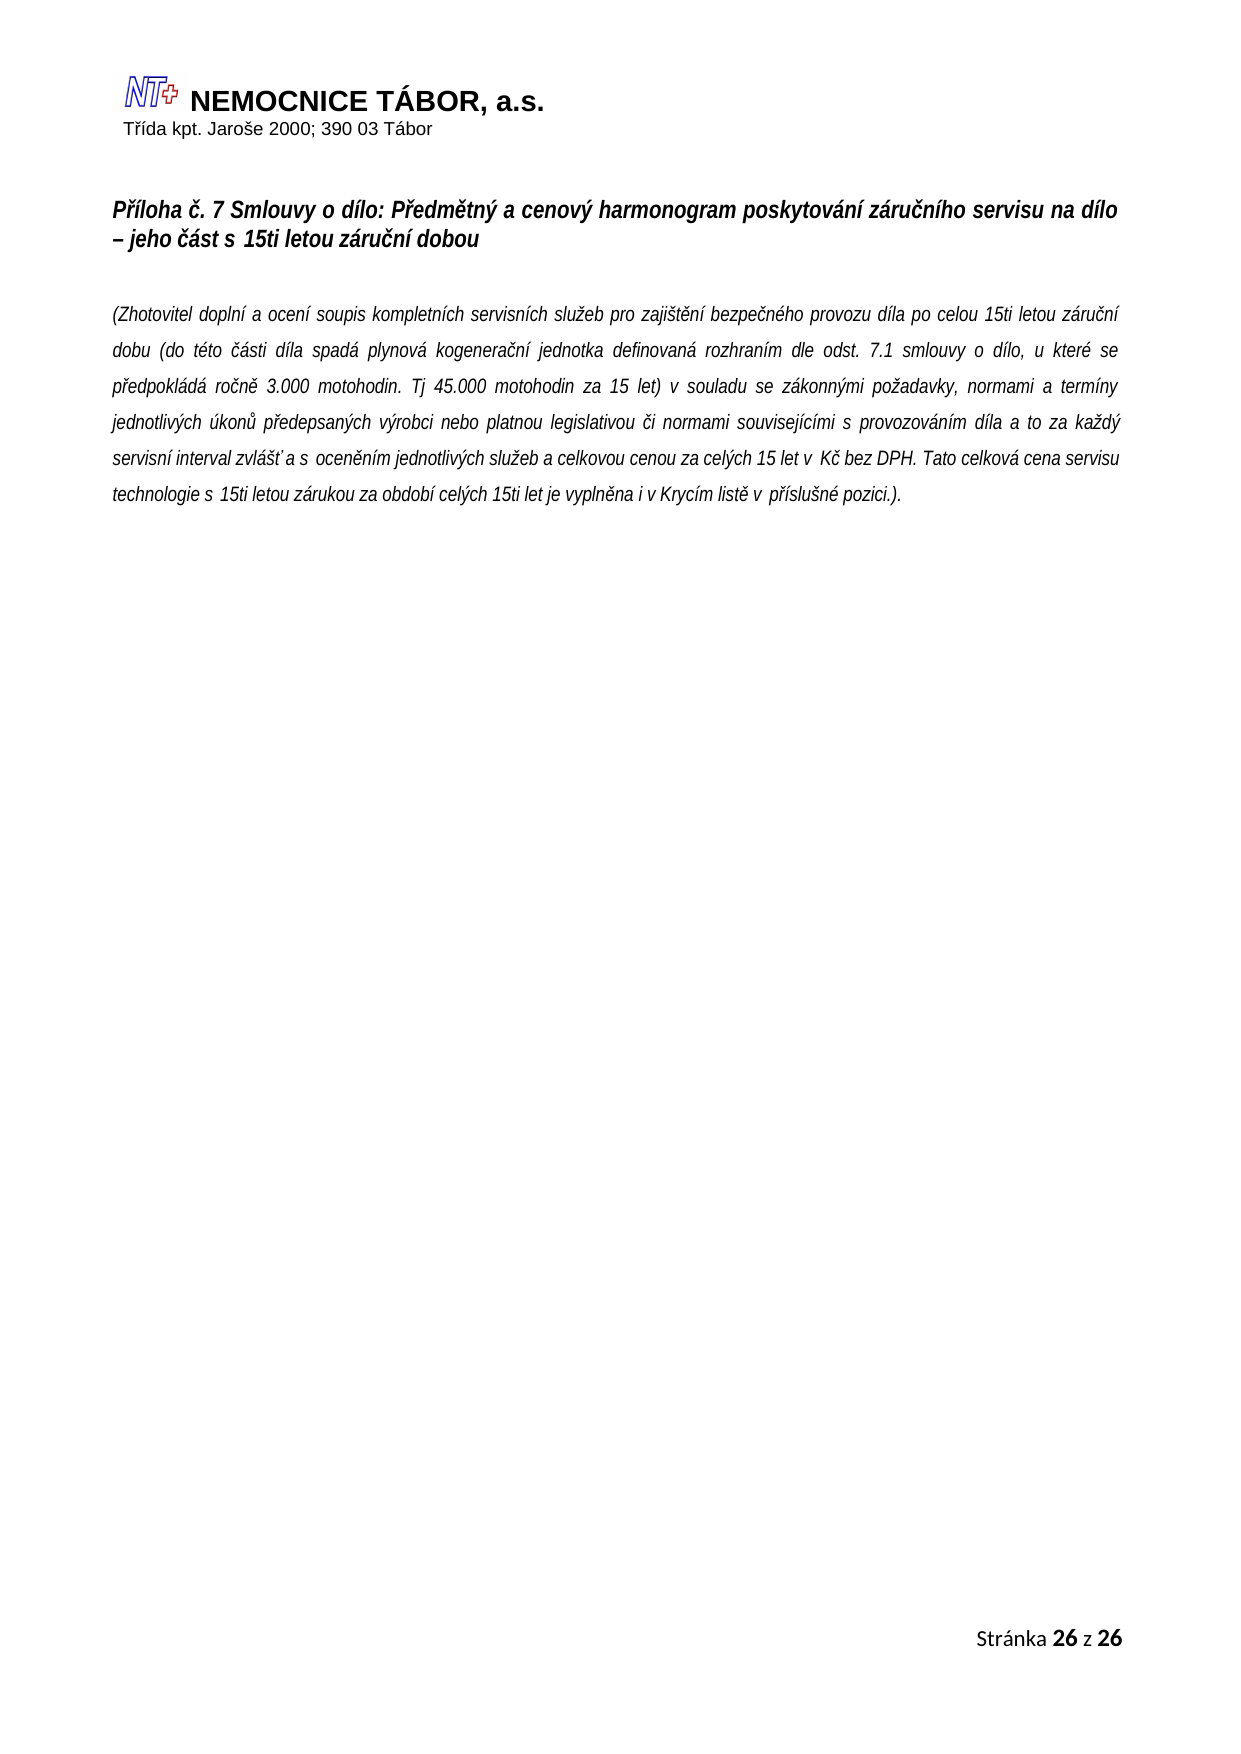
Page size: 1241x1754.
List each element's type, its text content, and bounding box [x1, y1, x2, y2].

text Příloha č. 7 Smlouvy o dílo: Předmětný a cenový harmonogram poskytování záručního servisu na dílo – jeho část s 15ti letou záruční dobou [112, 195, 1122, 252]
text (Zhotovitel doplní a ocení soupis kompletních servisních služeb pro zajištění bezpečného provozu díla po celou 15ti letou záruční dobu (do této části díla spadá plynová kogenerační jednotka definovaná rozhraním dle odst. 7.1 smlouvy o dílo, u které se předpokládá ročně 3.000 motohodin. Tj 45.000 motohodin za 15 let) v souladu se zákonnými požadavky, normami a termíny jednotlivých úkonů předepsaných výrobci nebo platnou legislativou či normami souvisejícími s provozováním díla a to za každý servisní interval zvlášť a s oceněním jednotlivých služeb a celkovou cenou za celých 15 let v Kč bez DPH. Tato celková cena servisu technologie s 15ti letou zárukou za období celých 15ti let je vyplněna i v Krycím listě v příslušné pozici.). [112, 302, 1122, 505]
picture [112, 73, 190, 112]
